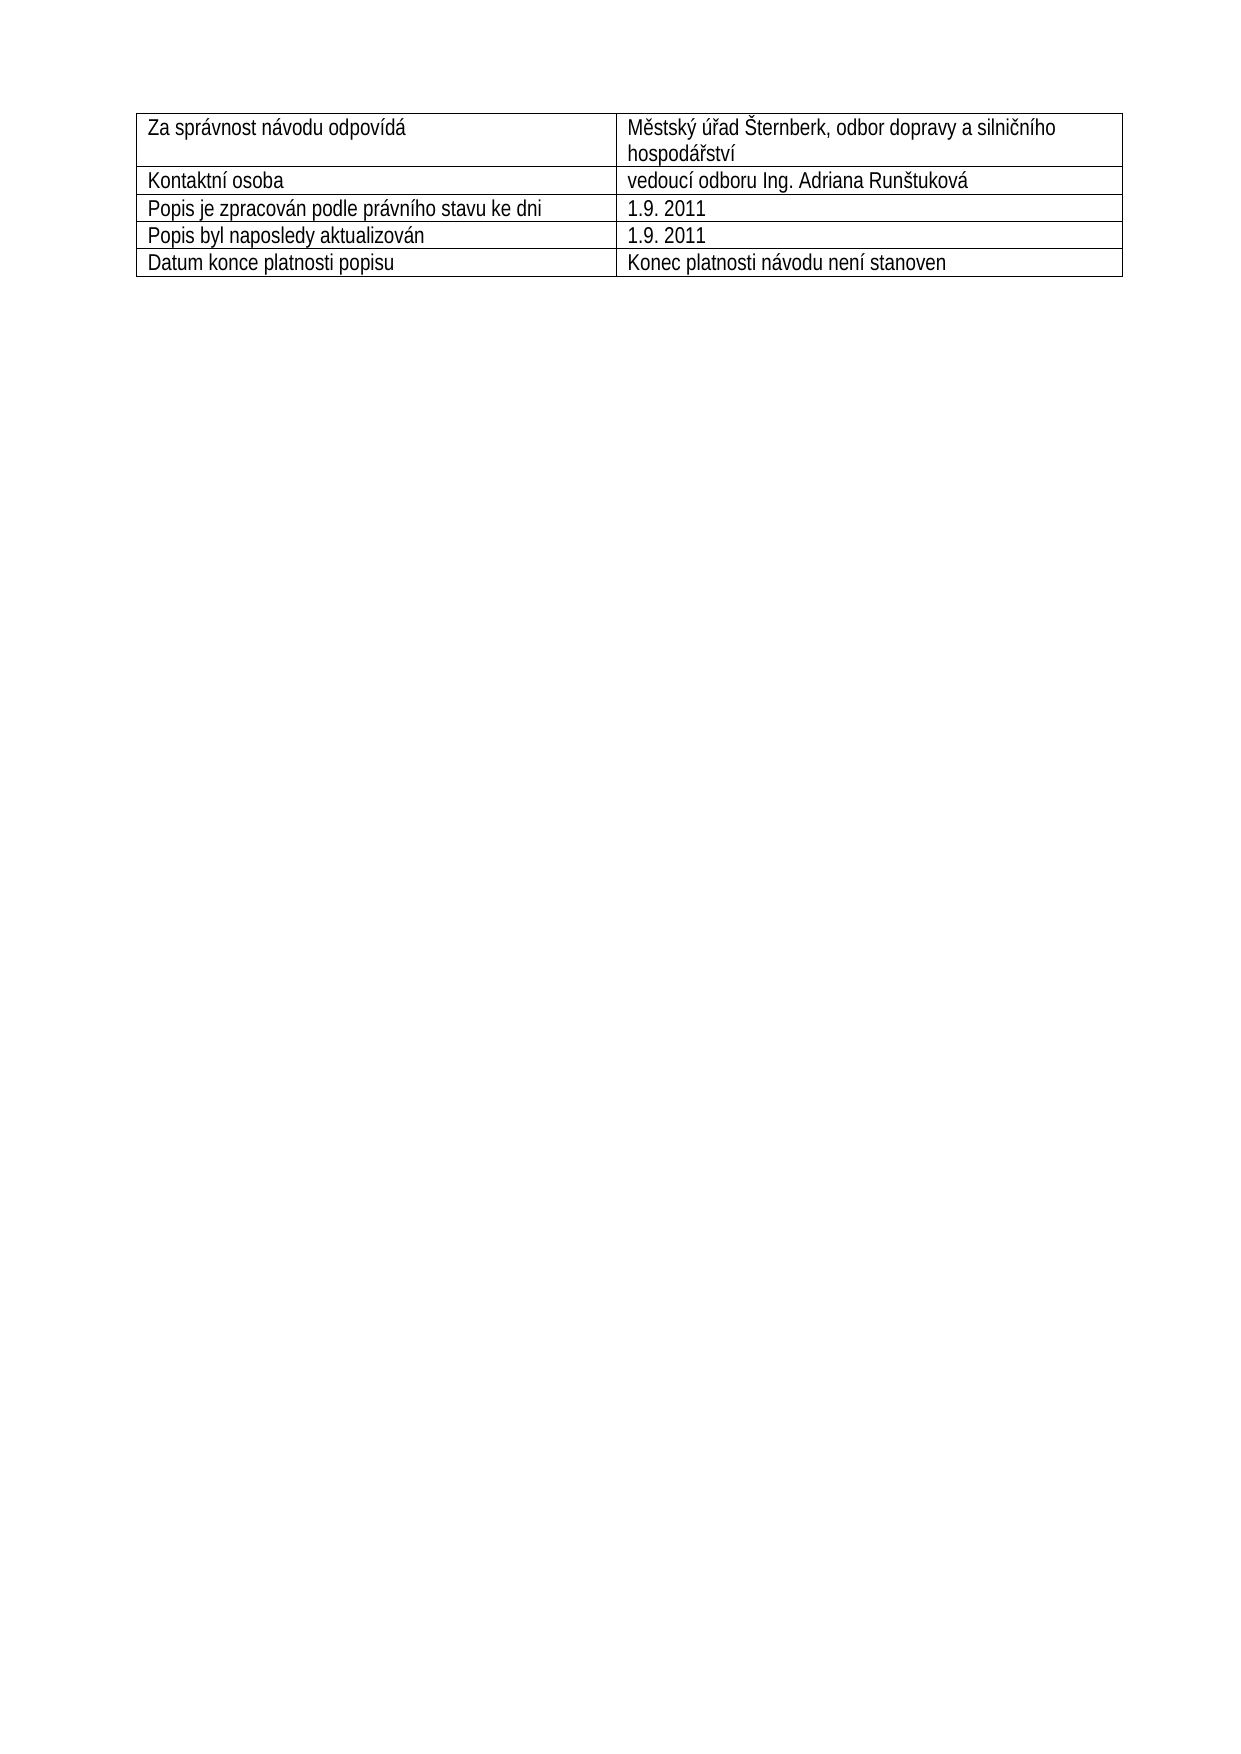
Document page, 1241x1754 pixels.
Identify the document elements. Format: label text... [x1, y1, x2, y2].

table_cell vedoucí odboru Ing. Adriana Runštuková [617, 167, 1122, 193]
table_cell Datum konce platnosti popisu [137, 249, 616, 276]
table_cell Za správnost návodu odpovídá [137, 114, 616, 166]
table_cell Kontaktní osoba [137, 167, 616, 193]
table_cell Popis byl naposledy aktualizován [137, 222, 616, 248]
table_cell Popis je zpracován podle právního stavu ke dni [137, 195, 616, 221]
table_cell 1.9. 2011 [617, 222, 1122, 248]
table_cell 1.9. 2011 [617, 195, 1122, 221]
table_cell Městský úřad Šternberk, odbor dopravy a silničního hospodářství [617, 114, 1122, 166]
table_cell Konec platnosti návodu není stanoven [617, 249, 1122, 276]
